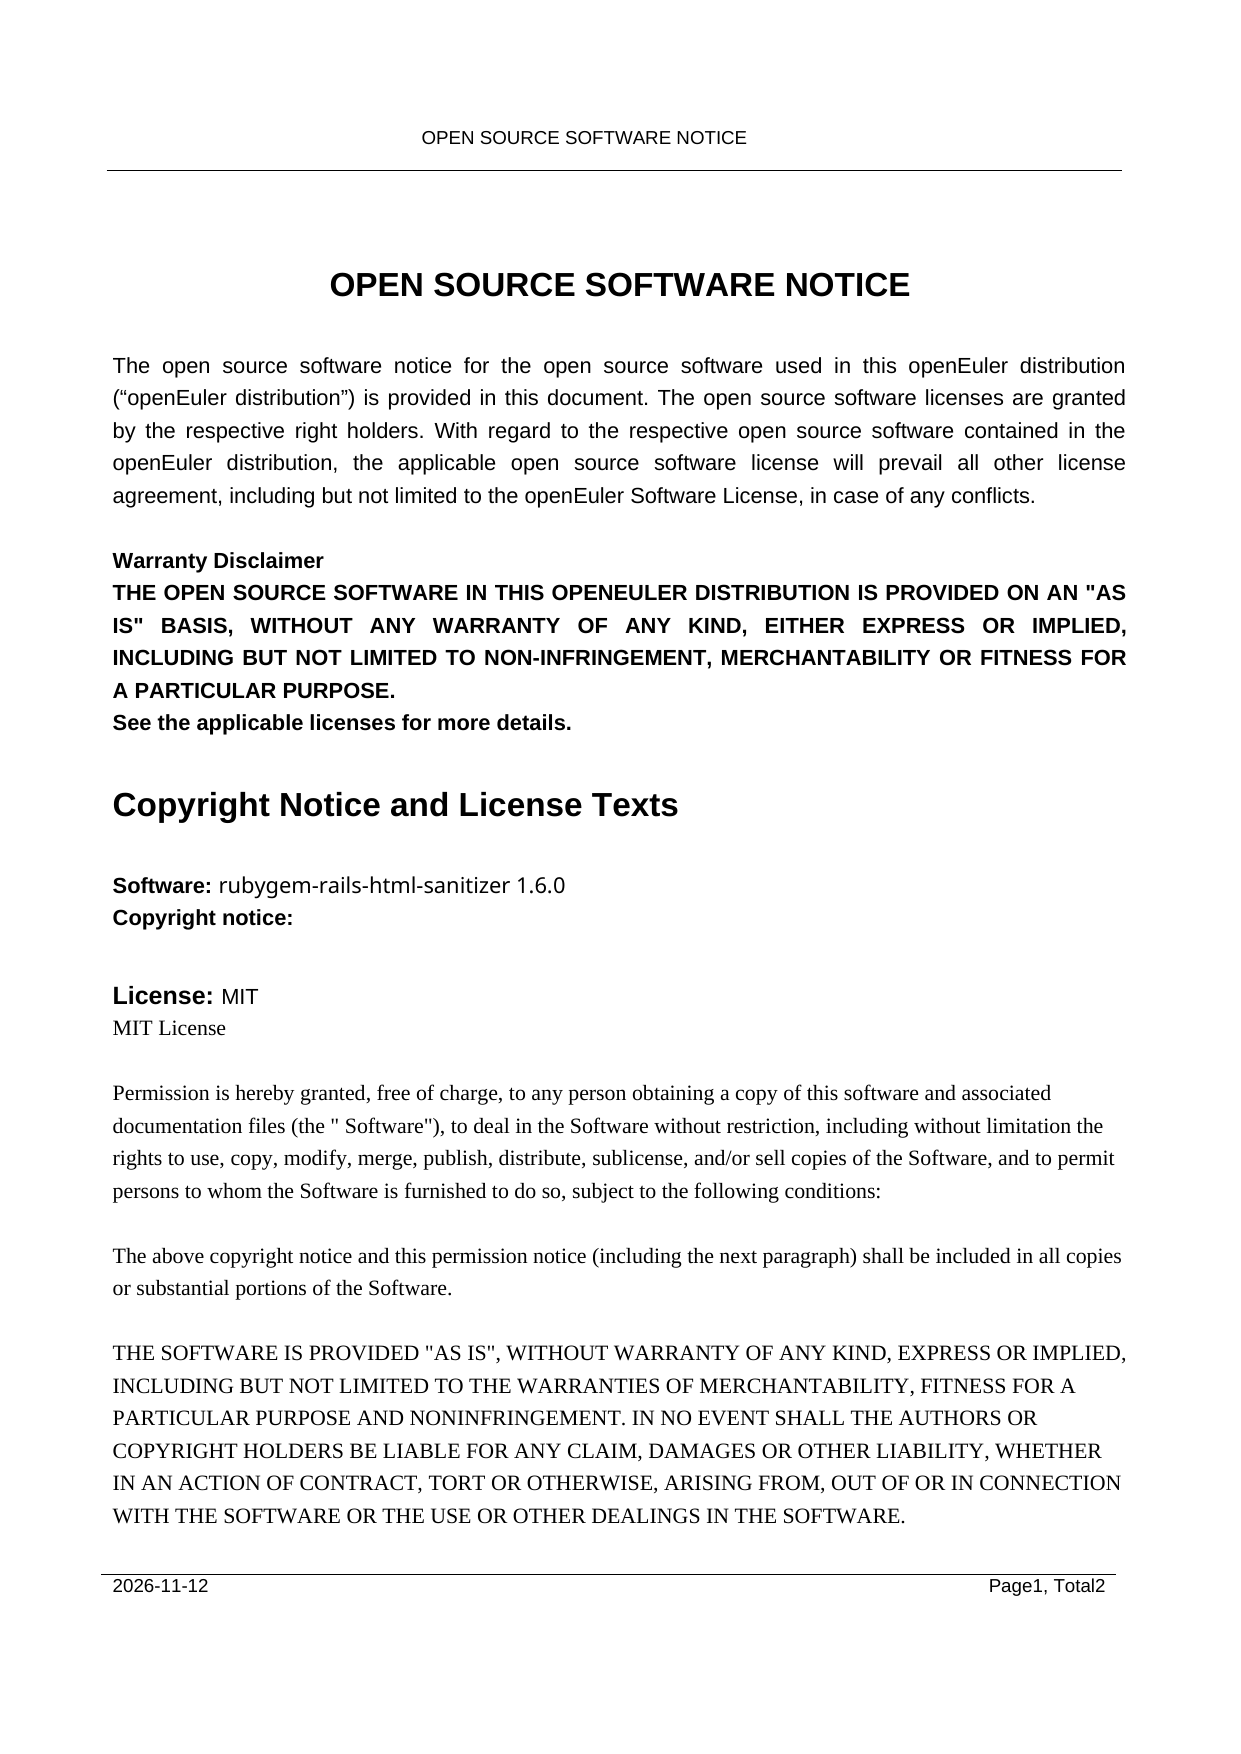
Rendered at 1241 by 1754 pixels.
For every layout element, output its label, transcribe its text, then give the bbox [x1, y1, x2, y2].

text MIT License Permission is hereby granted, free of charge, to any person obtaining a copy of this software and associated documentation files (the " Software"), to deal in the Software without restriction, including without limitation the rights to use, copy, modify, merge, publish, distribute, sublicense, and/or sell copies of the Software, and to permit persons to whom the Software is furnished to do so, subject to the following conditions: The above copyright notice and this permission notice (including the next paragraph) shall be included in all copies or substantial portions of the Software. THE SOFTWARE IS PROVIDED "AS IS", WITHOUT WARRANTY OF ANY KIND, EXPRESS OR IMPLIED, INCLUDING BUT NOT LIMITED TO THE WARRANTIES OF MERCHANTABILITY, FITNESS FOR A PARTICULAR PURPOSE AND NONINFRINGEMENT. IN NO EVENT SHALL THE AUTHORS OR COPYRIGHT HOLDERS BE LIABLE FOR ANY CLAIM, DAMAGES OR OTHER LIABILITY, WHETHER IN AN ACTION OF CONTRACT, TORT OR OTHERWISE, ARISING FROM, OUT OF OR IN CONNECTION WITH THE SOFTWARE OR THE USE OR OTHER DEALINGS IN THE SOFTWARE. [112, 1012, 1128, 1564]
text The open source software notice for the open source software used in this openEuler distribution (“openEuler distribution”) is provided in this document. The open source software licenses are granted by the respective right holders. With regard to the respective open source software contained in the openEuler distribution, the applicable open source software license will prevail all other license agreement, including but not limited to the openEuler Software License, in case of any conflicts. [112, 349, 1128, 511]
text Copyright Notice and License Texts [112, 771, 1128, 836]
text License: MIT [112, 979, 1128, 1012]
title Software: rubygem-rails-html-sanitizer 1.6.0 [112, 869, 1128, 901]
text OPEN SOURCE SOFTWARE NOTICE [112, 251, 1128, 316]
text Copyright notice: [112, 901, 1128, 934]
text THE OPEN SOURCE SOFTWARE IN THIS OPENEULER DISTRIBUTION IS PROVIDED ON AN "AS IS" BASIS, WITHOUT ANY WARRANTY OF ANY KIND, EITHER EXPRESS OR IMPLIED, INCLUDING BUT NOT LIMITED TO NON-INFRINGEMENT, MERCHANTABILITY OR FITNESS FOR A PARTICULAR PURPOSE. See the applicable licenses for more details. [112, 576, 1128, 739]
text Warranty Disclaimer [112, 544, 1128, 576]
